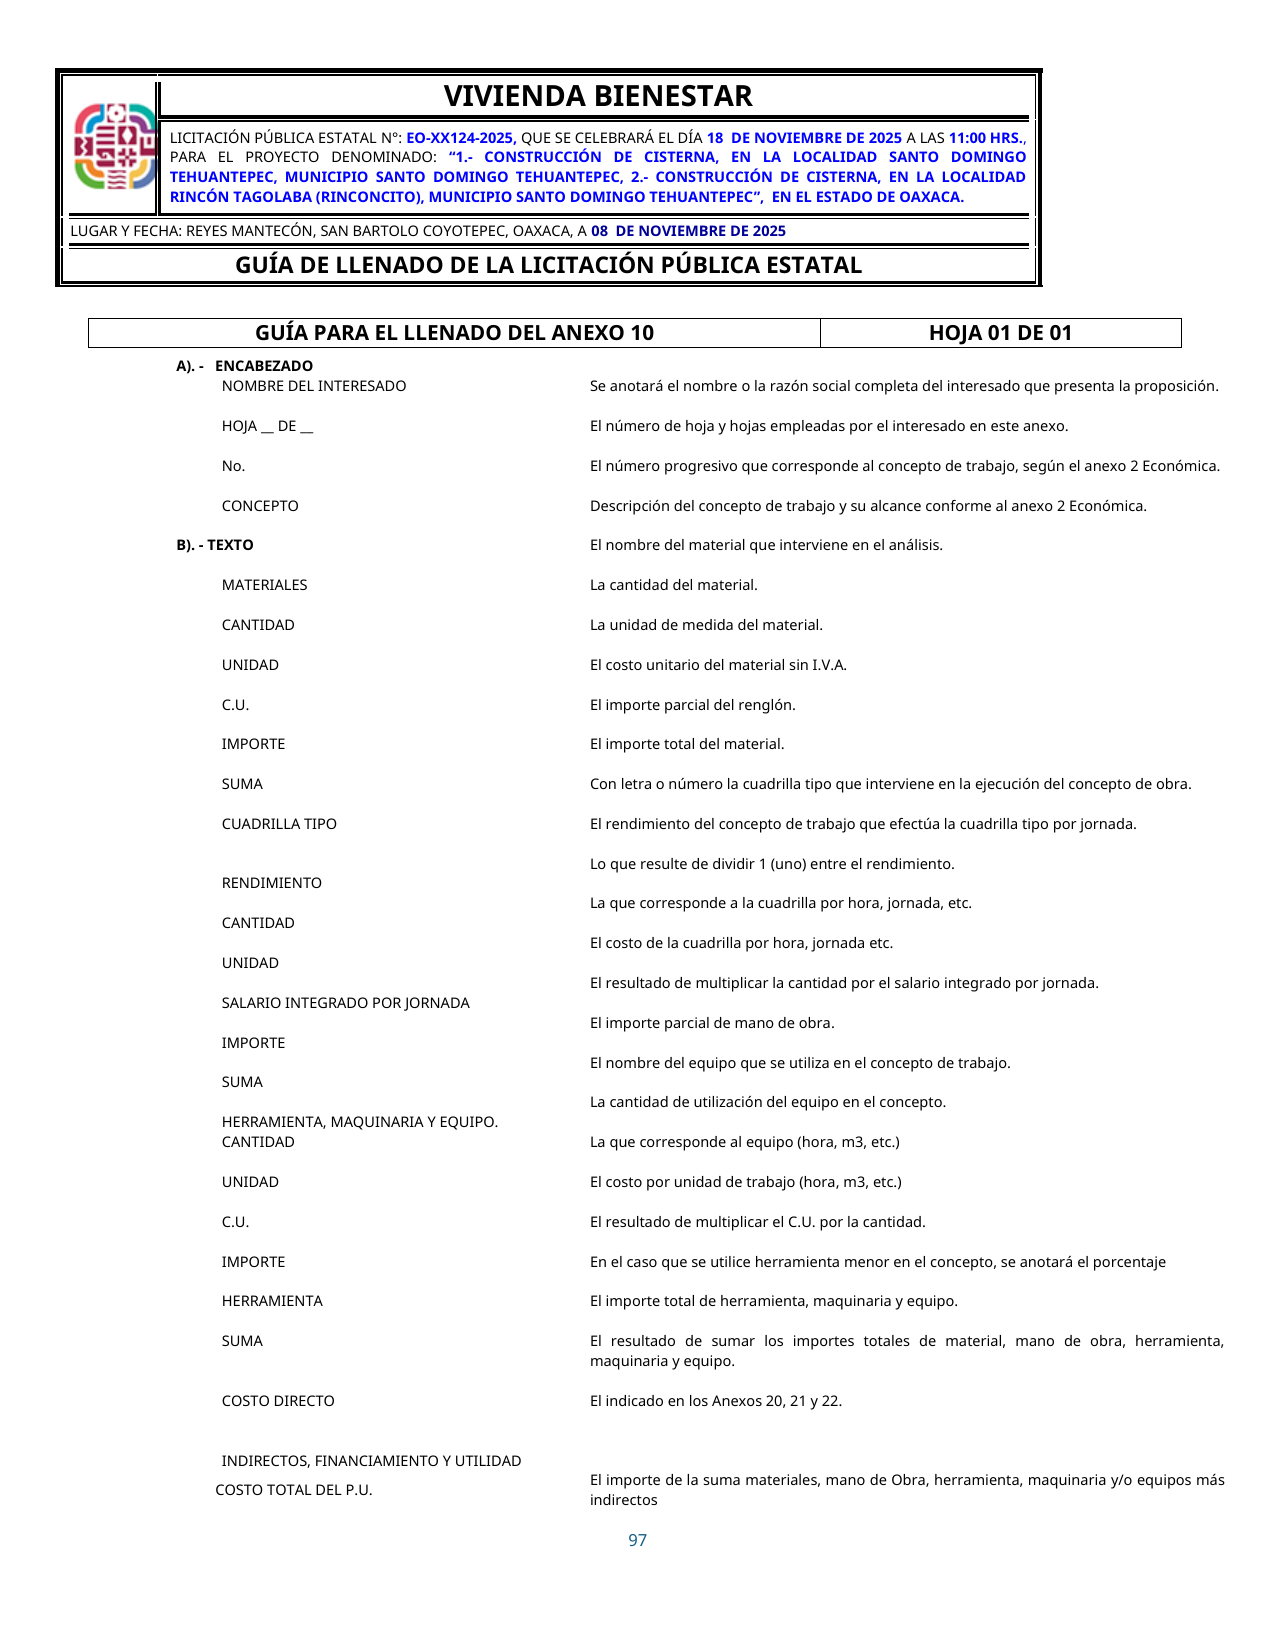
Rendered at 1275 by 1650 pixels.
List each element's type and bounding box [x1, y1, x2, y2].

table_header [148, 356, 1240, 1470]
picture [157, 96, 170, 195]
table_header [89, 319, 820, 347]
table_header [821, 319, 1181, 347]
picture [161, 96, 170, 115]
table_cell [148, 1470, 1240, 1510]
picture [63, 96, 155, 195]
picture [161, 122, 170, 195]
